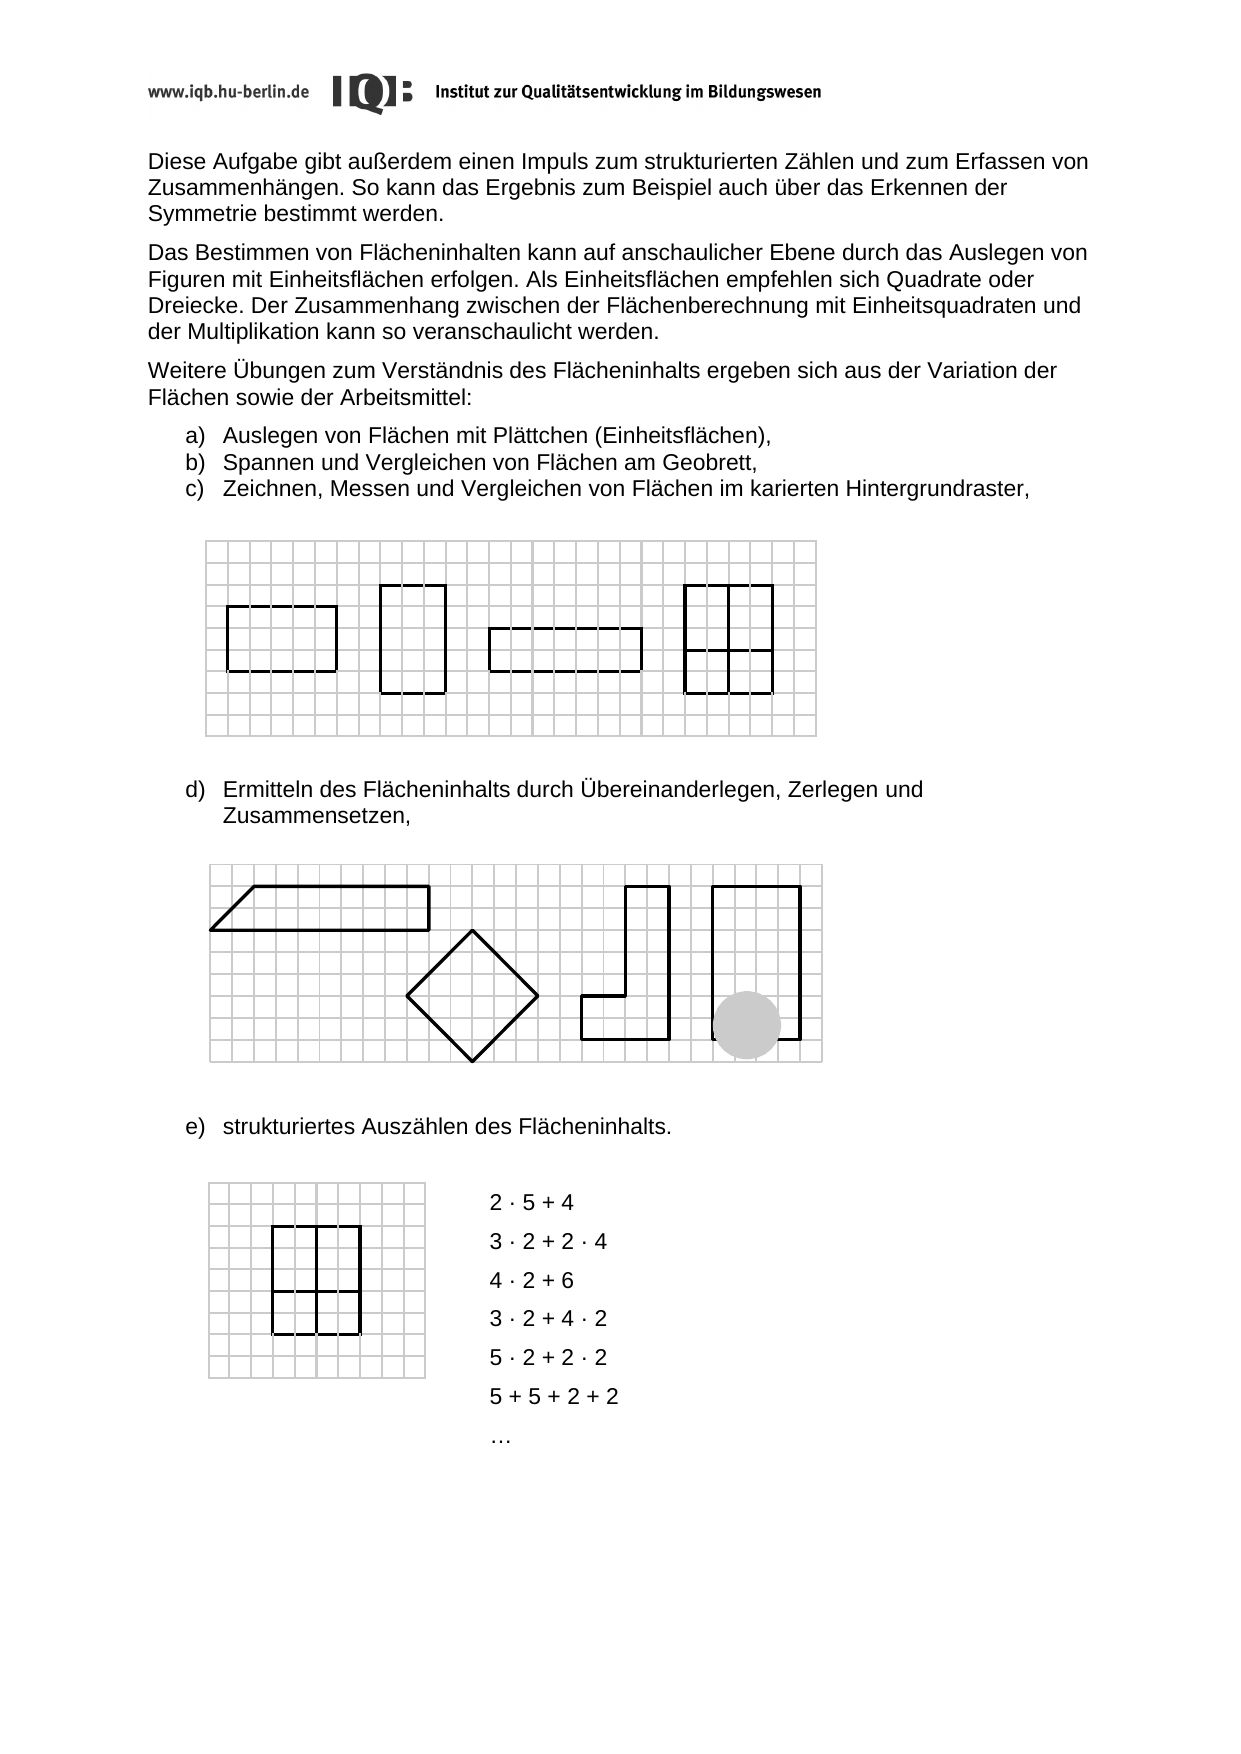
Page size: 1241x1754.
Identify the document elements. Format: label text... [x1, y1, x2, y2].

table_cell [621, 694, 640, 713]
table_cell [425, 716, 445, 735]
table_cell [512, 564, 531, 583]
table_cell [708, 672, 727, 692]
table_cell [403, 564, 423, 583]
table_cell [751, 607, 771, 627]
table_cell [251, 586, 270, 605]
table_cell [294, 564, 314, 583]
table_cell [708, 716, 728, 735]
table_cell [447, 586, 466, 605]
table_cell [490, 607, 510, 627]
table_cell [774, 586, 793, 605]
table_cell [360, 672, 379, 692]
table_cell [534, 651, 553, 670]
table_header [599, 542, 619, 562]
table_cell [577, 586, 597, 605]
table_cell [577, 607, 597, 627]
table_cell [730, 587, 749, 605]
table_cell [382, 587, 401, 605]
table_cell [773, 716, 793, 735]
table_cell [687, 629, 706, 648]
table_cell [468, 694, 488, 713]
table_cell [403, 672, 423, 692]
table_cell [360, 716, 379, 735]
table_cell [795, 651, 815, 670]
table_cell [708, 629, 727, 648]
table_header [207, 542, 227, 562]
table_header [229, 542, 249, 562]
table_cell [229, 629, 249, 648]
table_cell [664, 672, 683, 692]
table_cell [294, 586, 314, 605]
table_cell [294, 673, 314, 692]
table_cell [229, 651, 249, 670]
table_cell [664, 629, 683, 648]
table_cell [207, 672, 227, 692]
table_cell [643, 716, 662, 735]
table_header [751, 542, 771, 562]
table_cell [403, 651, 423, 670]
table_cell [229, 608, 249, 627]
table_cell [316, 716, 336, 735]
table_cell [621, 564, 640, 583]
table_cell [491, 630, 510, 648]
table_cell [555, 564, 575, 583]
table_cell [272, 651, 292, 670]
table_header [643, 542, 662, 562]
table_cell [773, 564, 793, 583]
table_cell [425, 607, 444, 627]
table_cell [272, 608, 292, 627]
table_cell [795, 607, 815, 627]
table_cell [686, 716, 706, 735]
table_cell [686, 564, 706, 583]
table_header [555, 542, 575, 562]
table_cell [338, 607, 358, 627]
table_cell [338, 586, 358, 605]
table_cell [534, 716, 553, 735]
table_cell [751, 652, 771, 670]
table_cell [338, 672, 358, 692]
table_cell [207, 564, 227, 583]
table_cell [751, 695, 771, 713]
table_header [272, 542, 292, 562]
table_cell [751, 587, 771, 605]
table_cell [795, 586, 815, 605]
table_cell [599, 694, 619, 713]
text Weitere Übungen zum Verständnis des Flächeninhalts ergeben sich aus der Variation der Flächen sowie der Arbeitsmittel: [148, 357, 1093, 410]
table_cell [381, 695, 401, 713]
table_cell [774, 629, 793, 648]
table_cell [795, 629, 815, 648]
table_cell [360, 586, 379, 605]
table_cell [577, 716, 597, 735]
table_cell [599, 651, 619, 670]
table_cell [512, 673, 531, 692]
table_header [468, 542, 488, 562]
table_cell [534, 673, 553, 692]
table_cell [360, 564, 379, 583]
table_cell [708, 607, 727, 627]
list Spannen und Vergleichen von Flächen am Geobrett, [185, 449, 1093, 475]
table_cell [447, 607, 466, 627]
table_cell [490, 694, 510, 713]
table_cell [316, 694, 336, 713]
table_cell [272, 716, 292, 735]
table_cell [491, 651, 510, 670]
table_header [251, 542, 270, 562]
table_cell [447, 716, 466, 735]
table_header [294, 542, 314, 562]
table_cell [425, 695, 445, 713]
table_header [447, 542, 466, 562]
table_cell [555, 694, 575, 713]
table_cell [207, 651, 226, 670]
table_cell [730, 607, 749, 627]
table_cell [338, 716, 358, 735]
table_header [577, 542, 597, 562]
table_cell [229, 716, 249, 735]
table_cell [251, 673, 270, 692]
table_cell [664, 716, 684, 735]
table_cell [251, 629, 270, 648]
table_cell [708, 564, 728, 583]
table_cell [643, 607, 662, 627]
table_cell [447, 672, 466, 692]
table_cell [664, 694, 684, 713]
table_cell [294, 694, 314, 713]
table_cell [795, 672, 815, 692]
table_cell [621, 630, 640, 648]
table_cell [272, 564, 292, 583]
table_cell [643, 694, 662, 713]
table_cell [251, 694, 270, 713]
table_cell [425, 629, 444, 648]
table_header [664, 542, 684, 562]
table_cell [468, 586, 488, 605]
table_cell [730, 564, 749, 583]
table_cell [316, 651, 335, 670]
table_cell [382, 629, 401, 648]
table_header [360, 542, 379, 562]
table_cell [534, 564, 553, 583]
table_cell [774, 607, 793, 627]
table_cell [294, 651, 314, 670]
table_cell [272, 694, 292, 713]
table_cell [599, 630, 619, 648]
table_cell [360, 607, 379, 627]
table_header [534, 542, 553, 562]
table_cell [468, 672, 488, 692]
table_cell [447, 629, 466, 648]
table_header [338, 542, 358, 562]
table_cell [534, 694, 553, 713]
table_cell [751, 672, 771, 692]
table_cell [447, 651, 466, 670]
table_cell [686, 695, 706, 713]
table_header [512, 542, 531, 562]
table_cell [687, 607, 706, 627]
table_cell [425, 672, 444, 692]
table_cell [338, 564, 358, 583]
table_cell [294, 716, 314, 735]
table_cell [621, 607, 640, 627]
table_cell [599, 716, 619, 735]
list Ermitteln des Flächeninhalts durch Übereinanderlegen, Zerlegen und Zusammensetzen, [185, 776, 1093, 829]
table_cell [360, 651, 379, 670]
table_cell [468, 629, 488, 648]
table_cell [751, 564, 771, 583]
table_cell [643, 672, 662, 692]
table_cell [795, 564, 815, 583]
table_cell [294, 629, 314, 648]
table_cell [251, 651, 270, 670]
table_cell [687, 652, 706, 670]
table_cell [360, 629, 379, 648]
table_cell [447, 694, 466, 713]
table_header [490, 542, 510, 562]
table_cell [577, 694, 597, 713]
table_cell [555, 716, 575, 735]
table_cell [730, 652, 749, 670]
table_cell [534, 630, 553, 648]
table_header [773, 542, 793, 562]
table_cell [730, 695, 749, 713]
table_cell [381, 716, 401, 735]
table_cell [403, 607, 423, 627]
table_cell [599, 673, 619, 692]
list strukturiertes Auszählen des Flächeninhalts. [185, 1113, 1093, 1140]
table_header [425, 542, 445, 562]
table_cell [382, 607, 401, 627]
table_cell [403, 587, 423, 605]
table_cell [577, 564, 597, 583]
table_cell [621, 716, 640, 735]
table_cell [229, 694, 249, 713]
table_cell [338, 629, 358, 648]
list Auslegen von Flächen mit Plättchen (Einheitsflächen), [185, 422, 1093, 449]
table_cell [382, 651, 401, 670]
text Diese Aufgabe gibt außerdem einen Impuls zum strukturierten Zählen und zum Erfassen von Zusammenhängen. So kann das Ergebnis zum Beispiel auch über das Erkennen der Symmetrie bestimmt werden. [148, 148, 1093, 227]
table_cell [403, 716, 423, 735]
table_cell [272, 629, 292, 648]
table_cell [643, 629, 662, 648]
table_cell [207, 586, 227, 605]
table_header [686, 542, 706, 562]
table_cell [272, 673, 292, 692]
table_cell [316, 673, 336, 692]
table_cell [795, 694, 815, 713]
table_cell [229, 586, 249, 605]
table_cell [643, 564, 662, 583]
list Zeichnen, Messen und Vergleichen von Flächen im karierten Hintergrundraster, [185, 475, 1093, 501]
table_cell [643, 651, 662, 670]
table_cell [555, 651, 575, 670]
table_cell [599, 564, 619, 583]
table_cell [708, 695, 728, 713]
table_cell [512, 651, 531, 670]
table_cell [207, 716, 227, 735]
table_cell [664, 564, 684, 583]
table_cell [251, 608, 270, 627]
table_cell [207, 607, 226, 627]
table_cell [687, 672, 706, 692]
table_cell [468, 651, 488, 670]
table_cell [555, 586, 575, 605]
table_cell [382, 672, 401, 692]
table_cell [751, 629, 771, 648]
table_cell [599, 607, 619, 627]
table_header [403, 542, 423, 562]
table_cell [577, 651, 597, 670]
table_cell [338, 694, 358, 713]
table_header [708, 542, 728, 562]
table_cell [512, 607, 531, 627]
table_header [795, 542, 815, 562]
table_header [730, 542, 749, 562]
table_header [316, 542, 336, 562]
table_cell [708, 652, 727, 670]
table_cell [664, 586, 683, 605]
table_cell [730, 629, 749, 648]
table_cell [229, 673, 249, 692]
table_cell [664, 607, 683, 627]
table_cell [730, 672, 749, 692]
table_cell [577, 673, 597, 692]
table_cell [207, 629, 226, 648]
table_cell [272, 586, 292, 605]
table_cell [774, 651, 793, 670]
table_cell [490, 716, 510, 735]
text Das Bestimmen von Flächeninhalten kann auf anschaulicher Ebene durch das Auslegen von Figuren mit Einheitsflächen erfolgen. Als Einheitsflächen empfehlen sich Quadrate oder Dreiecke. Der Zusammenhang zwischen der Flächenberechnung mit Einheitsquadraten und der Multiplikation kann so veranschaulicht werden. [148, 239, 1093, 344]
table_cell [207, 694, 227, 713]
table_cell [555, 607, 575, 627]
table_cell [534, 586, 553, 605]
table_cell [490, 673, 510, 692]
table_cell [773, 694, 793, 713]
table_cell [425, 564, 445, 583]
table_cell [512, 630, 531, 648]
table_cell [751, 716, 771, 735]
table_cell [621, 586, 640, 605]
table_cell [468, 607, 488, 627]
table_cell [468, 564, 488, 583]
table_cell [621, 673, 640, 692]
table_cell [294, 608, 314, 627]
table_cell [555, 630, 575, 648]
table_cell [534, 607, 553, 627]
table_cell [316, 586, 336, 605]
table_cell [447, 564, 466, 583]
table_cell [316, 608, 335, 627]
table_cell [621, 651, 640, 670]
table_cell [468, 716, 488, 735]
table_cell [360, 694, 379, 713]
table_cell [425, 587, 444, 605]
table_cell [512, 694, 531, 713]
table_cell [577, 630, 597, 648]
table_cell [490, 564, 510, 583]
table_cell [555, 673, 575, 692]
table_cell [316, 629, 335, 648]
table_cell [338, 651, 358, 670]
table_cell [730, 716, 749, 735]
table_cell [425, 651, 444, 670]
table_cell [381, 564, 401, 583]
table_cell [687, 587, 706, 605]
table_cell [490, 586, 510, 605]
table_cell [643, 586, 662, 605]
table_cell [795, 716, 815, 735]
table_header [621, 542, 640, 562]
table_cell [599, 586, 619, 605]
table_cell [512, 586, 531, 605]
table_cell [403, 695, 423, 713]
table_cell [512, 716, 531, 735]
table_header [381, 542, 401, 562]
table_cell [316, 564, 336, 583]
table_cell [664, 651, 683, 670]
table_cell [403, 629, 423, 648]
table_cell [251, 564, 270, 583]
table_cell [708, 587, 727, 605]
table_cell [774, 672, 793, 692]
table_cell [251, 716, 270, 735]
table_cell [229, 564, 249, 583]
